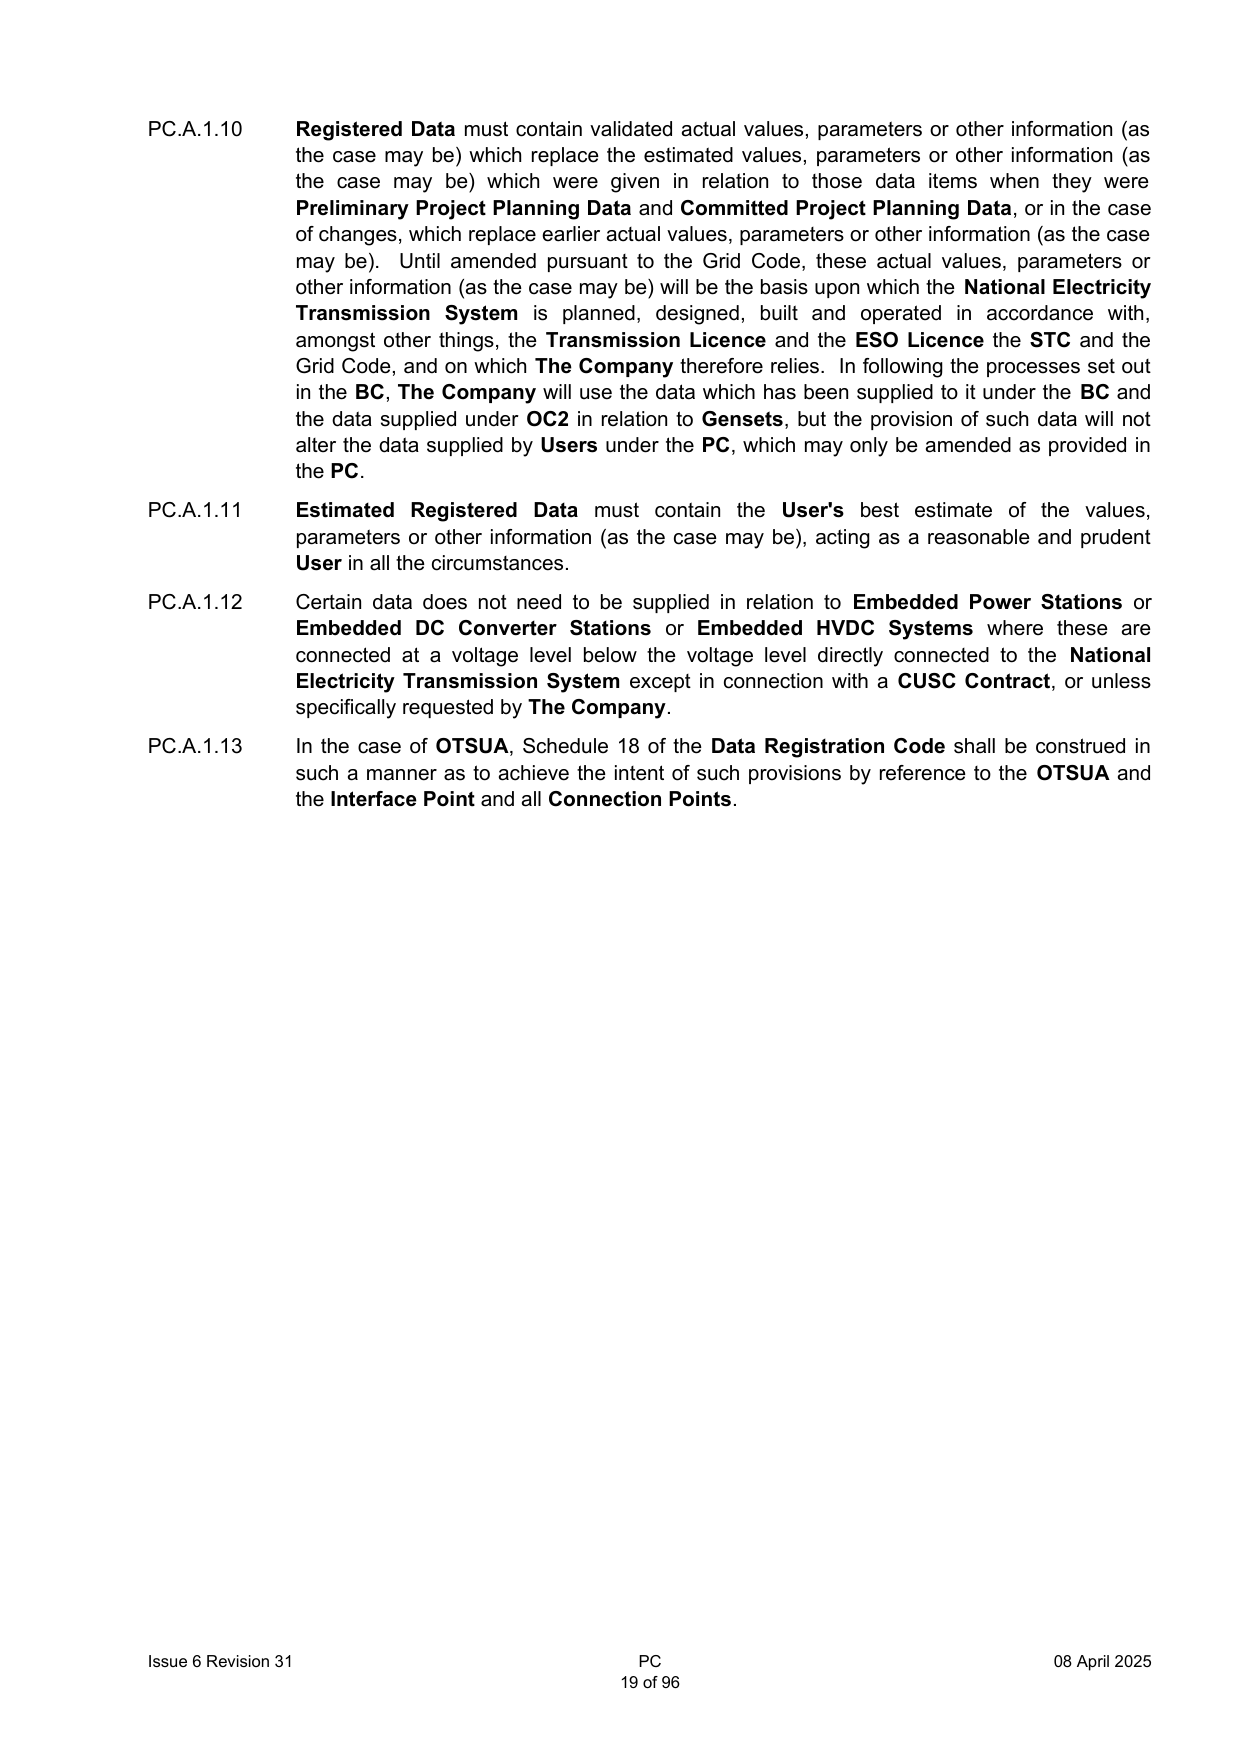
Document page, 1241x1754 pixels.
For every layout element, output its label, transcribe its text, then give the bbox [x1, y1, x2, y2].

text PC.A.1.11 Estimated Registered Data must contain the User's best estimate of the values, parameters or other information (as the case may be), acting as a reasonable and prudent User in all the circumstances. [148, 498, 1152, 575]
text PC.A.1.10 Registered Data must contain validated actual values, parameters or other information (as the case may be) which replace the estimated values, parameters or other information (as the case may be) which were given in relation to those data items when they were Preliminary Project Planning Data and Committed Project Planning Data, or in the case of changes, which replace earlier actual values, parameters or other information (as the case may be). Until amended pursuant to the Grid Code, these actual values, parameters or other information (as the case may be) will be the basis upon which the National Electricity Transmission System is planned, designed, built and operated in accordance with, amongst other things, the Transmission Licence and the ESO Licence the STC and the Grid Code, and on which The Company therefore relies. In following the processes set out in the BC, The Company will use the data which has been supplied to it under the BC and the data supplied under OC2 in relation to Gensets, but the provision of such data will not alter the data supplied by Users under the PC, which may only be amended as provided in the PC. [148, 117, 1152, 483]
text PC.A.1.12 Certain data does not need to be supplied in relation to Embedded Power Stations or Embedded DC Converter Stations or Embedded HVDC Systems where these are connected at a voltage level below the voltage level directly connected to the National Electricity Transmission System except in connection with a CUSC Contract, or unless specifically requested by The Company. [148, 590, 1152, 719]
text PC.A.1.13 In the case of OTSUA, Schedule 18 of the Data Registration Code shall be construed in such a manner as to achieve the intent of such provisions by reference to the OTSUA and the Interface Point and all Connection Points. [148, 734, 1152, 811]
